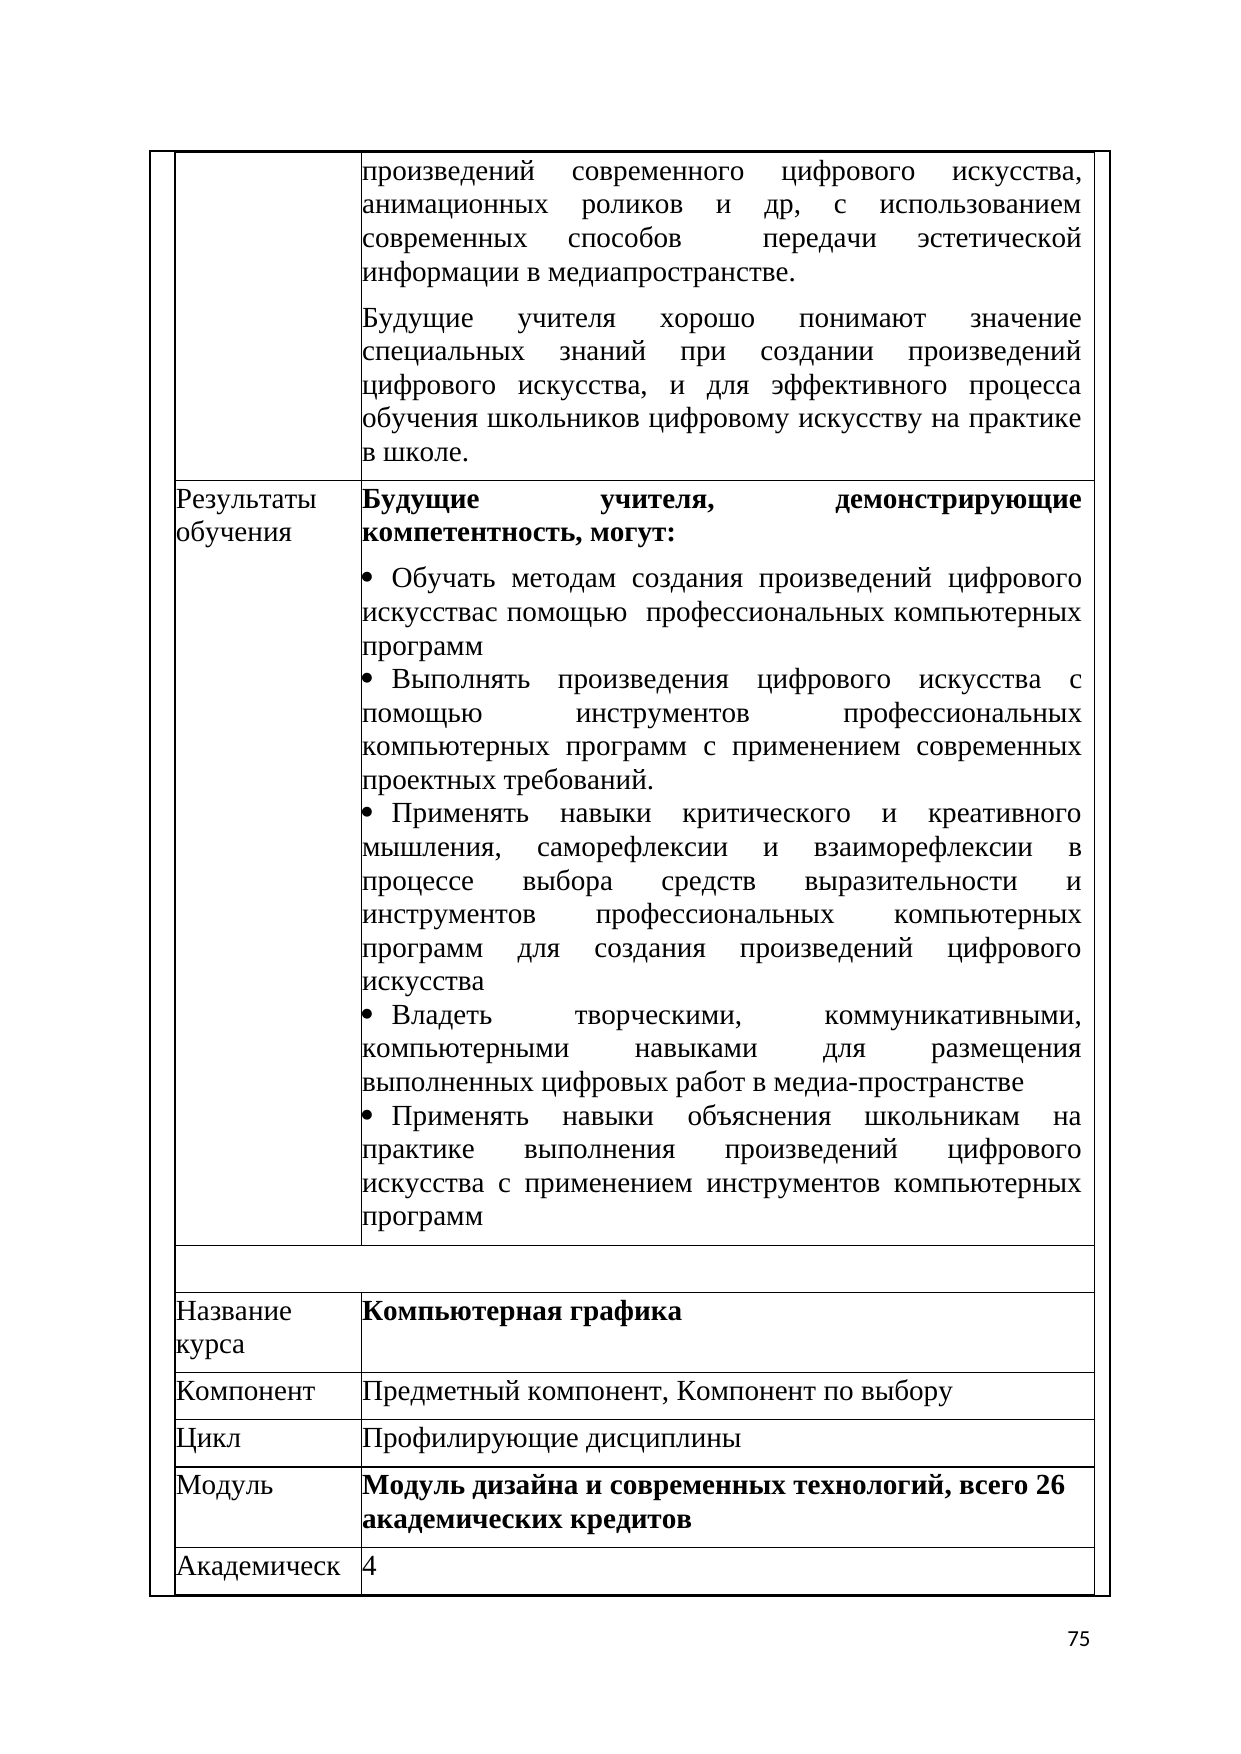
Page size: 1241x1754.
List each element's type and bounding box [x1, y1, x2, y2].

table_cell [362, 1468, 1094, 1547]
table_cell [362, 1293, 1094, 1372]
table_cell [176, 481, 361, 1245]
table_cell [176, 1246, 1094, 1292]
table_cell [176, 1468, 361, 1547]
table_cell [151, 152, 174, 1595]
table_cell [362, 1373, 1094, 1419]
table_cell [362, 1420, 1094, 1466]
table_cell [362, 153, 1094, 480]
table_cell [176, 1293, 361, 1372]
table_cell [176, 153, 361, 480]
table_cell [176, 1420, 361, 1466]
table_cell [176, 1373, 361, 1419]
table_cell [1095, 152, 1109, 1595]
table_cell [362, 481, 1094, 1245]
